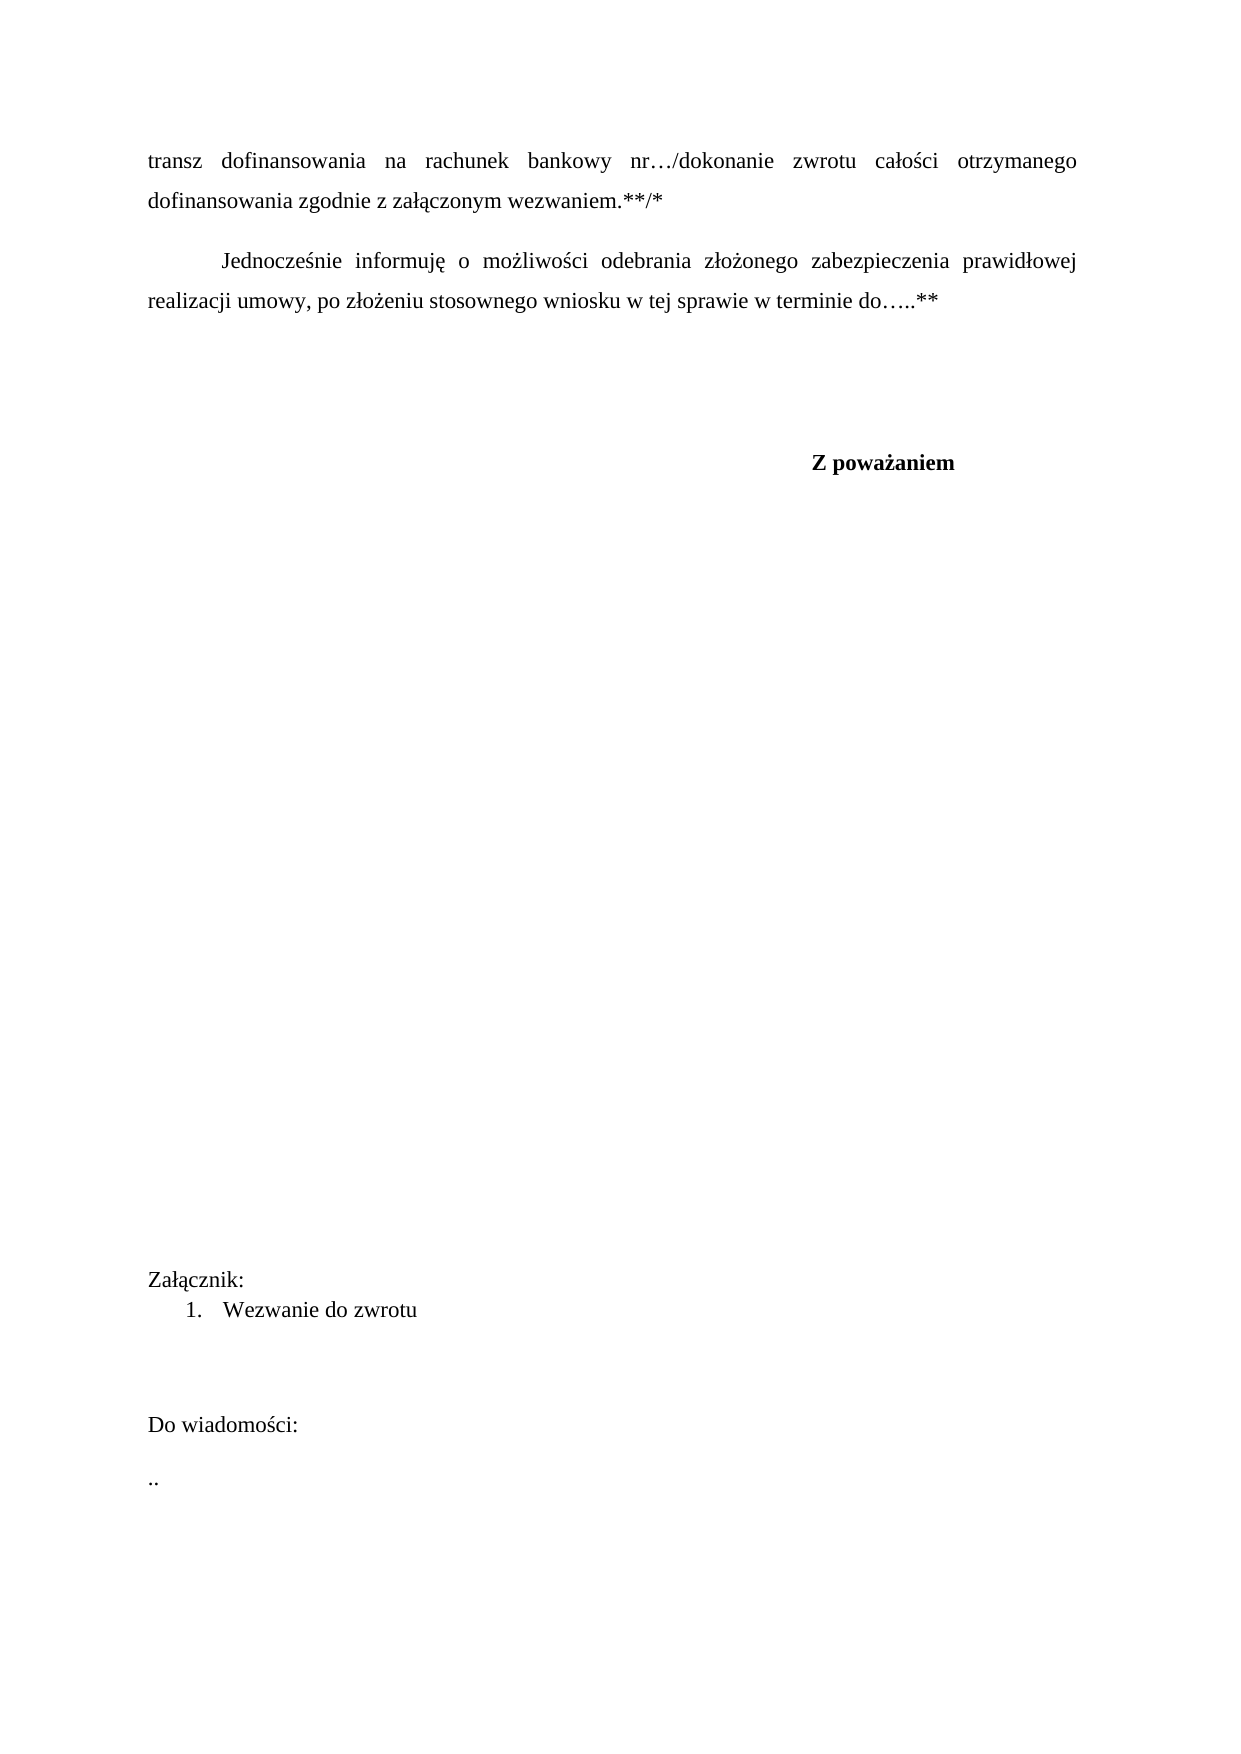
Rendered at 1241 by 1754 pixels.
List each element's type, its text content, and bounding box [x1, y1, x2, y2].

text Załącznik: [148, 1266, 1078, 1292]
list Wezwanie do zwrotu [185, 1296, 1078, 1322]
text Z poważaniem [811, 449, 1078, 476]
text Do wiadomości: [148, 1411, 1078, 1437]
text Jednocześnie informuję o możliwości odebrania złożonego zabezpieczenia prawidłowej realizacji umowy, po złożeniu stosownego wniosku w tej sprawie w terminie do…..** [148, 247, 1078, 313]
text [148, 148, 1078, 213]
text .. [148, 1464, 1078, 1490]
